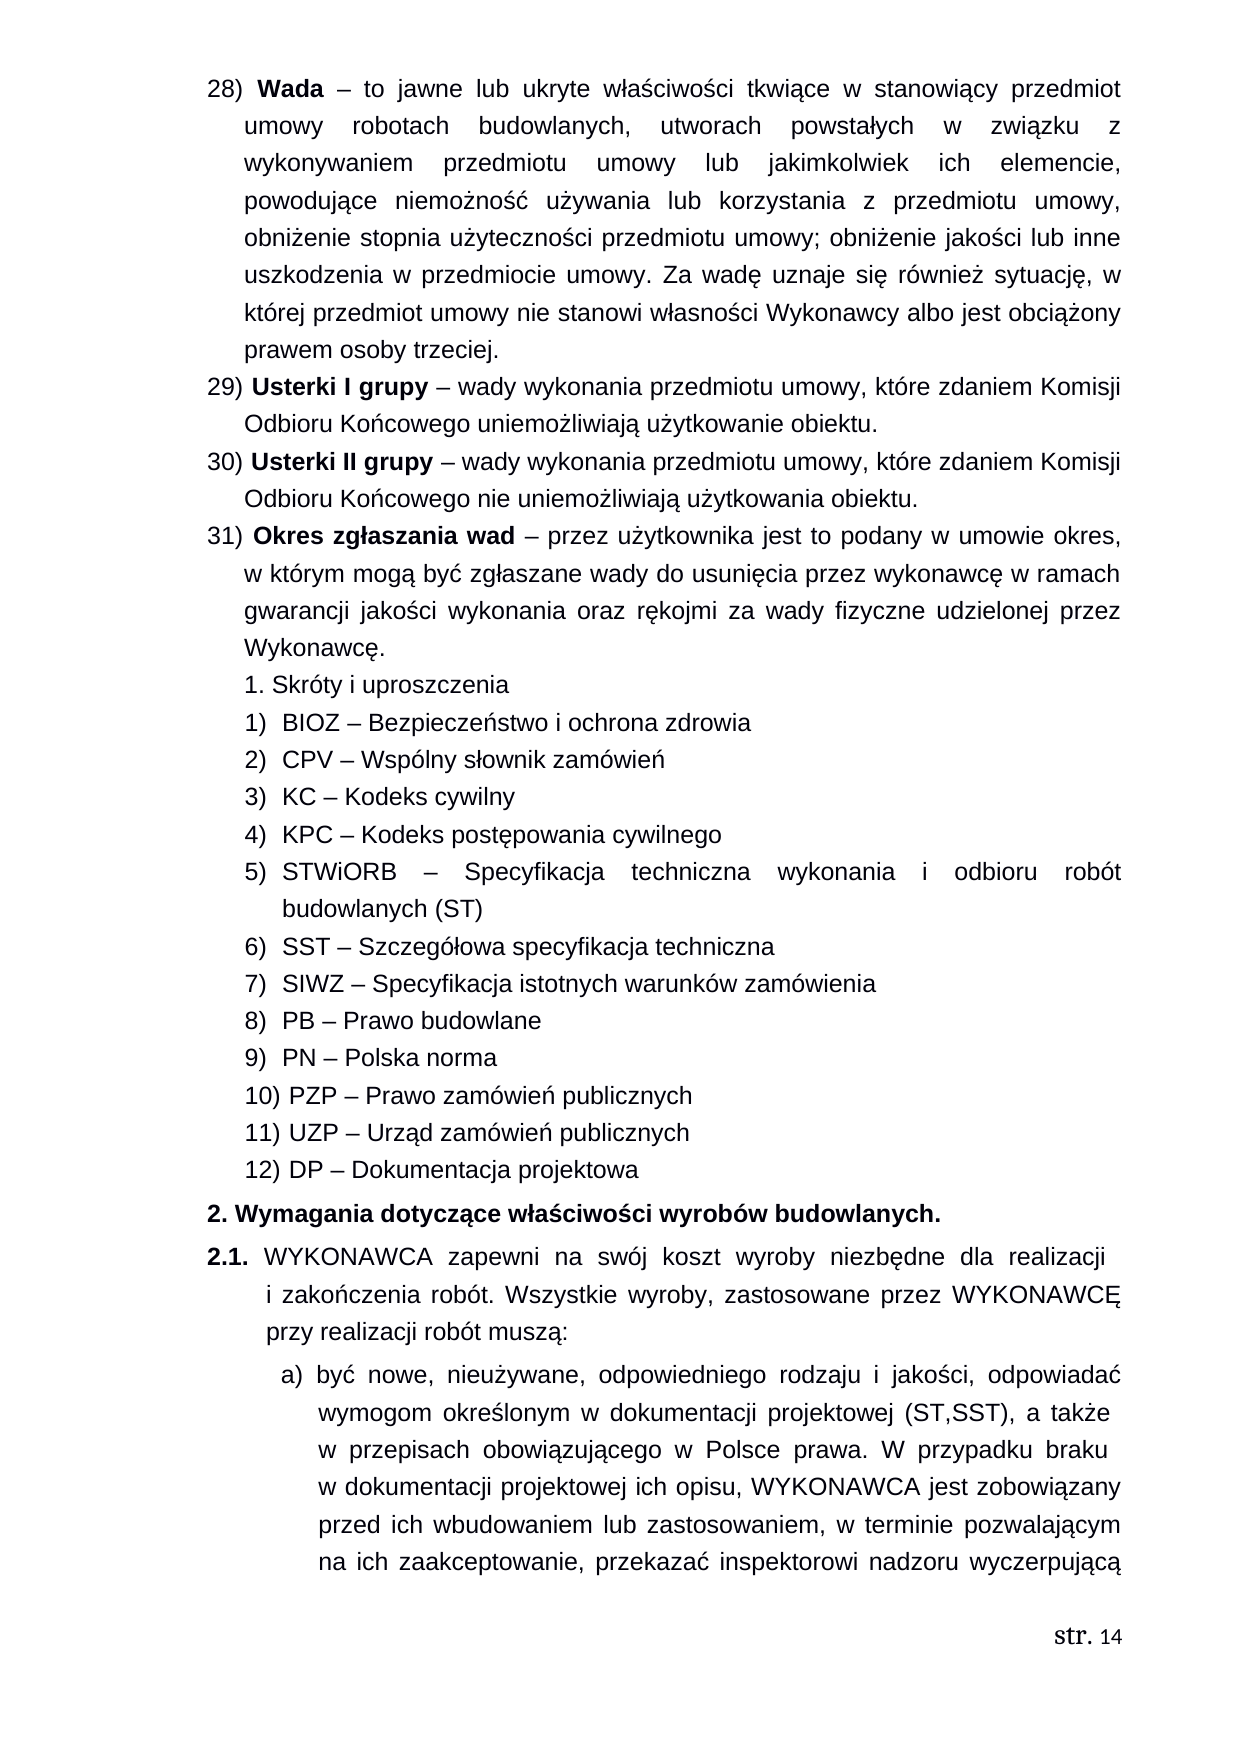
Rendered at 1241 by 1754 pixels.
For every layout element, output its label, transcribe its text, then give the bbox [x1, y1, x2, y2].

list Okres zgłaszania wad – przez użytkownika jest to podany w umowie okres, w którym mogą być zgłaszane wady do usunięcia przez wykonawcę w ramach gwarancji jakości wykonania oraz rękojmi za wady fizyczne udzielonej przez Wykonawcę. 1. Skróty i uproszczenia [207, 521, 1122, 699]
list DP – Dokumentacja projektowa [244, 1155, 1122, 1184]
text 2.1. WYKONAWCA zapewni na swój koszt wyroby niezbędne dla realizacji i zakończenia robót. Wszystkie wyroby, zastosowane przez WYKONAWCĘ przy realizacji robót muszą: [207, 1242, 1122, 1346]
list Usterki II grupy – wady wykonania przedmiotu umowy, które zdaniem Komisji Odbioru Końcowego nie uniemożliwiają użytkowania obiektu. [207, 447, 1122, 513]
list KC – Kodeks cywilny [244, 782, 1122, 811]
text 2. Wymagania dotyczące właściwości wyrobów budowlanych. [207, 1199, 1122, 1228]
list Usterki I grupy – wady wykonania przedmiotu umowy, które zdaniem Komisji Odbioru Końcowego uniemożliwiają użytkowanie obiektu. [207, 372, 1122, 438]
list SST – Szczegółowa specyfikacja techniczna [244, 932, 1122, 960]
list PB – Prawo budowlane [244, 1006, 1122, 1035]
list STWiORB – Specyfikacja techniczna wykonania i odbioru robót budowlanych (ST) [244, 857, 1122, 923]
list KPC – Kodeks postępowania cywilnego [244, 820, 1122, 848]
list SIWZ – Specyfikacja istotnych warunków zamówienia [244, 969, 1122, 998]
list PN – Polska norma [244, 1043, 1122, 1072]
list PZP – Prawo zamówień publicznych [244, 1081, 1122, 1109]
list UZP – Urząd zamówień publicznych [244, 1118, 1122, 1147]
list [281, 1361, 1122, 1576]
list CPV – Wspólny słownik zamówień [244, 745, 1122, 774]
list BIOZ – Bezpieczeństwo i ochrona zdrowia [244, 708, 1122, 737]
list Wada – to jawne lub ukryte właściwości tkwiące w stanowiący przedmiot umowy robotach budowlanych, utworach powstałych w związku z wykonywaniem przedmiotu umowy lub jakimkolwiek ich elemencie, powodujące niemożność używania lub korzystania z przedmiotu umowy, obniżenie stopnia użyteczności przedmiotu umowy; obniżenie jakości lub inne uszkodzenia w przedmiocie umowy. Za wadę uznaje się również sytuację, w której przedmiot umowy nie stanowi własności Wykonawcy albo jest obciążony prawem osoby trzeciej. [207, 74, 1122, 364]
